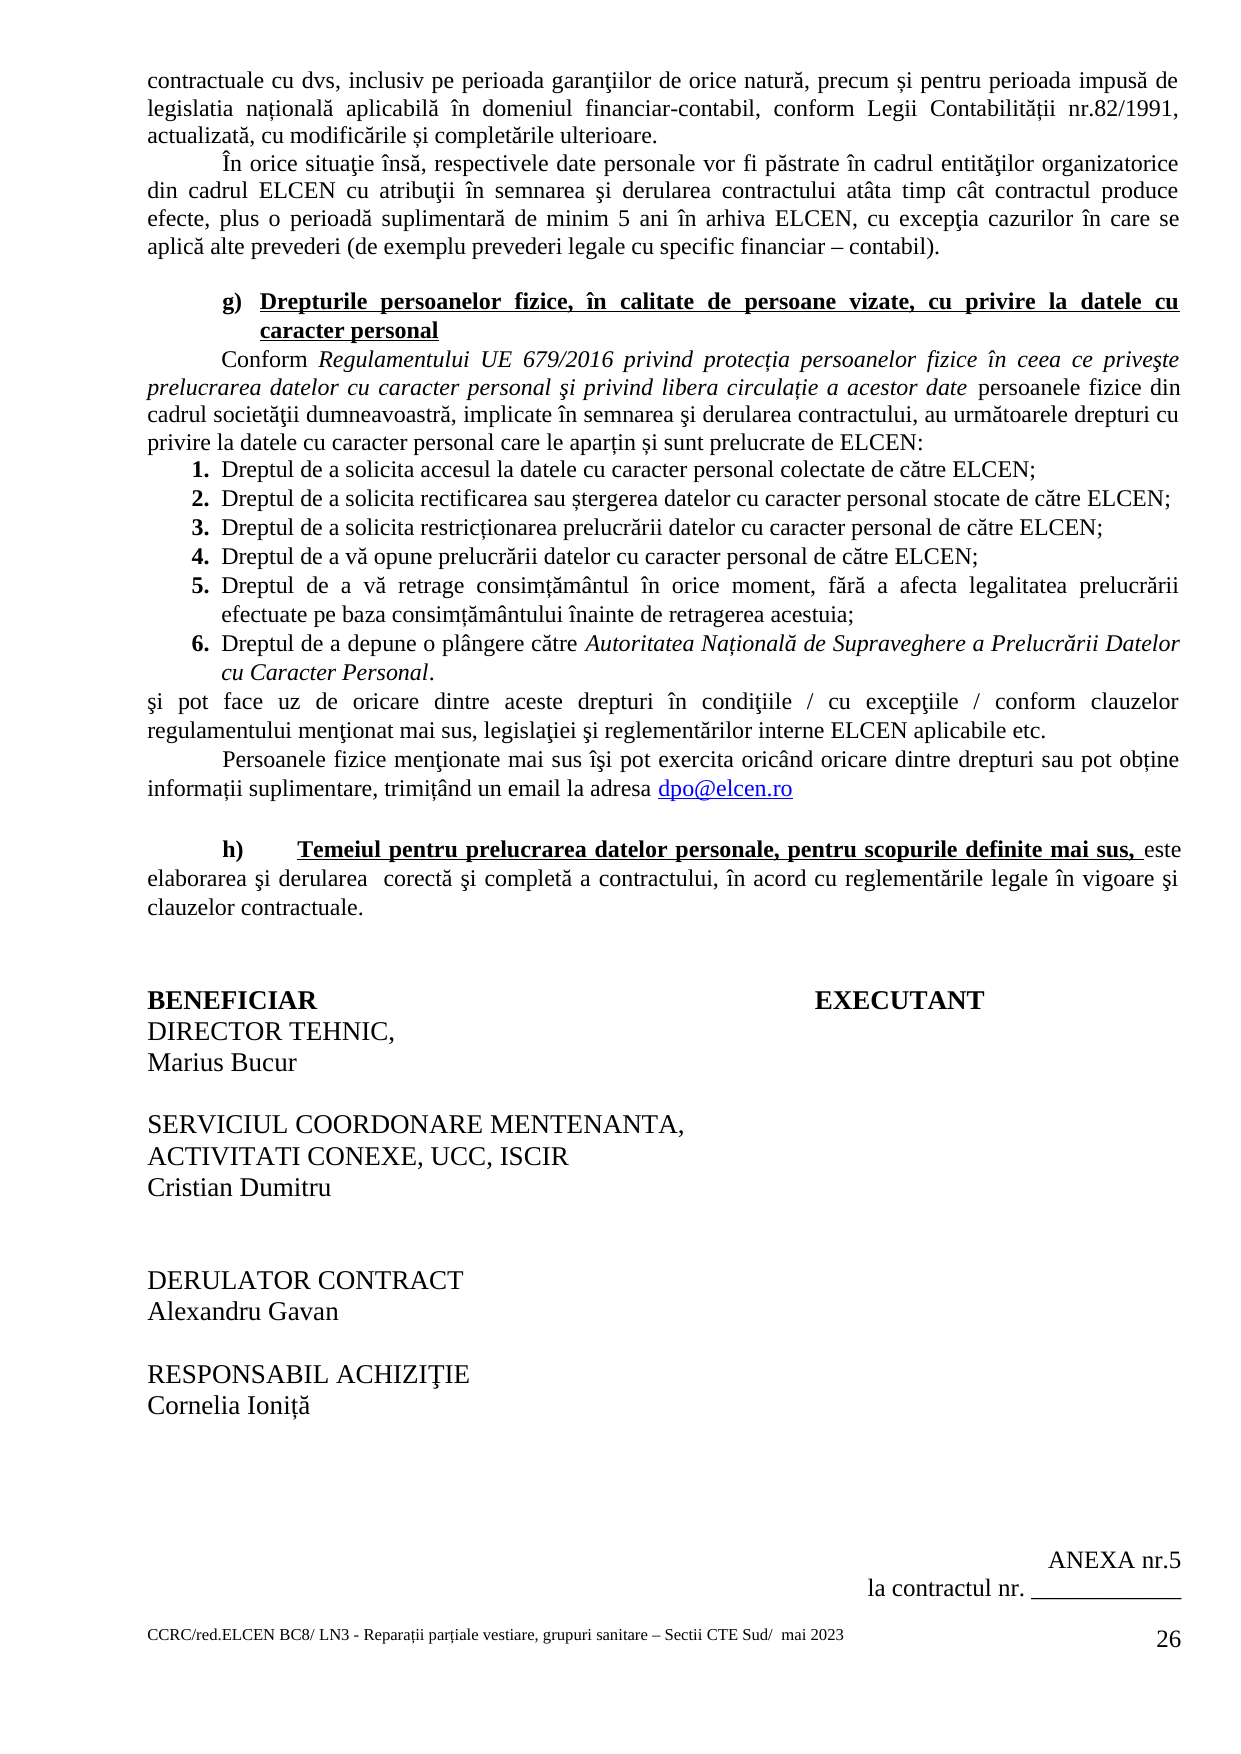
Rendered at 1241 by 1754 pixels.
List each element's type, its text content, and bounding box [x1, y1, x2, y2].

text DIRECTOR TEHNIC, [147, 1015, 1181, 1046]
list Dreptul de a solicita accesul la datele cu caracter personal colectate de către ELCEN; [191, 455, 1181, 483]
text DERULATOR CONTRACT [147, 1264, 1181, 1296]
text BENEFICIAR EXECUTANT [147, 984, 1181, 1015]
text Marius Bucur [147, 1046, 1181, 1077]
text Alexandru Gavan [147, 1296, 1181, 1327]
list Dreptul de a solicita rectificarea sau ștergerea datelor cu caracter personal stocate de către ELCEN; [191, 484, 1181, 512]
text Conform Regulamentului UE 679/2016 privind protecția persoanelor fizice în ceea ce priveşte prelucrarea datelor cu caracter personal şi privind libera circulație a acestor date persoanele fizice din cadrul societăţii dumneavoastră, implicate în semnarea şi derularea contractului, au următoarele drepturi cu privire la datele cu caracter personal care le aparțin și sunt prelucrate de ELCEN: [147, 345, 1181, 455]
text la contractul nr. ____________ [147, 1573, 1181, 1602]
list Temeiul pentru prelucrarea datelor personale, pentru scopurile definite mai sus, este elaborarea şi derularea corectă şi completă a contractului, în acord cu reglementările legale în vigoare şi clauzelor contractuale. [147, 835, 1181, 920]
text ACTIVITATI CONEXE, UCC, ISCIR [147, 1140, 1181, 1171]
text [147, 66, 1181, 149]
list Dreptul de a vă retrage consimțământul în orice moment, fără a afecta legalitatea prelucrării efectuate pe baza consimțământului înainte de retragerea acestuia; [191, 571, 1181, 628]
text Cristian Dumitru [147, 1171, 1181, 1202]
list Dreptul de a vă opune prelucrării datelor cu caracter personal de către ELCEN; [191, 542, 1181, 570]
text Persoanele fizice menţionate mai sus îşi pot exercita oricând oricare dintre drepturi sau pot obține informații suplimentare, trimițând un email la adresa dpo@elcen.ro [147, 745, 1181, 802]
text SERVICIUL COORDONARE MENTENANTA, [147, 1109, 1181, 1140]
text ANEXA nr.5 [663, 1545, 1181, 1573]
text În orice situaţie însă, respectivele date personale vor fi păstrate în cadrul entităţilor organizatorice din cadrul ELCEN cu atribuţii în semnarea şi derularea contractului atâta timp cât contractul produce efecte, plus o perioadă suplimentară de minim 5 ani în arhiva ELCEN, cu excepţia cazurilor în care se aplică alte prevederi (de exemplu prevederi legale cu specific financiar – contabil). [147, 149, 1181, 259]
list şi pot face uz de oricare dintre aceste drepturi în condiţiile / cu excepţiile / conform clauzelor regulamentului menţionat mai sus, legislaţiei şi reglementărilor interne ELCEN aplicabile etc. [147, 687, 1181, 743]
list Drepturile persoanelor fizice, în calitate de persoane vizate, cu privire la datele cu caracter personal [222, 287, 1181, 343]
list Dreptul de a depune o plângere către Autoritatea Națională de Supraveghere a Prelucrării Datelor cu Caracter Personal. [191, 629, 1181, 686]
text Cornelia Ioniță [147, 1389, 1181, 1420]
list Dreptul de a solicita restricționarea prelucrării datelor cu caracter personal de către ELCEN; [191, 513, 1181, 541]
text RESPONSABIL ACHIZIŢIE [147, 1358, 1181, 1389]
